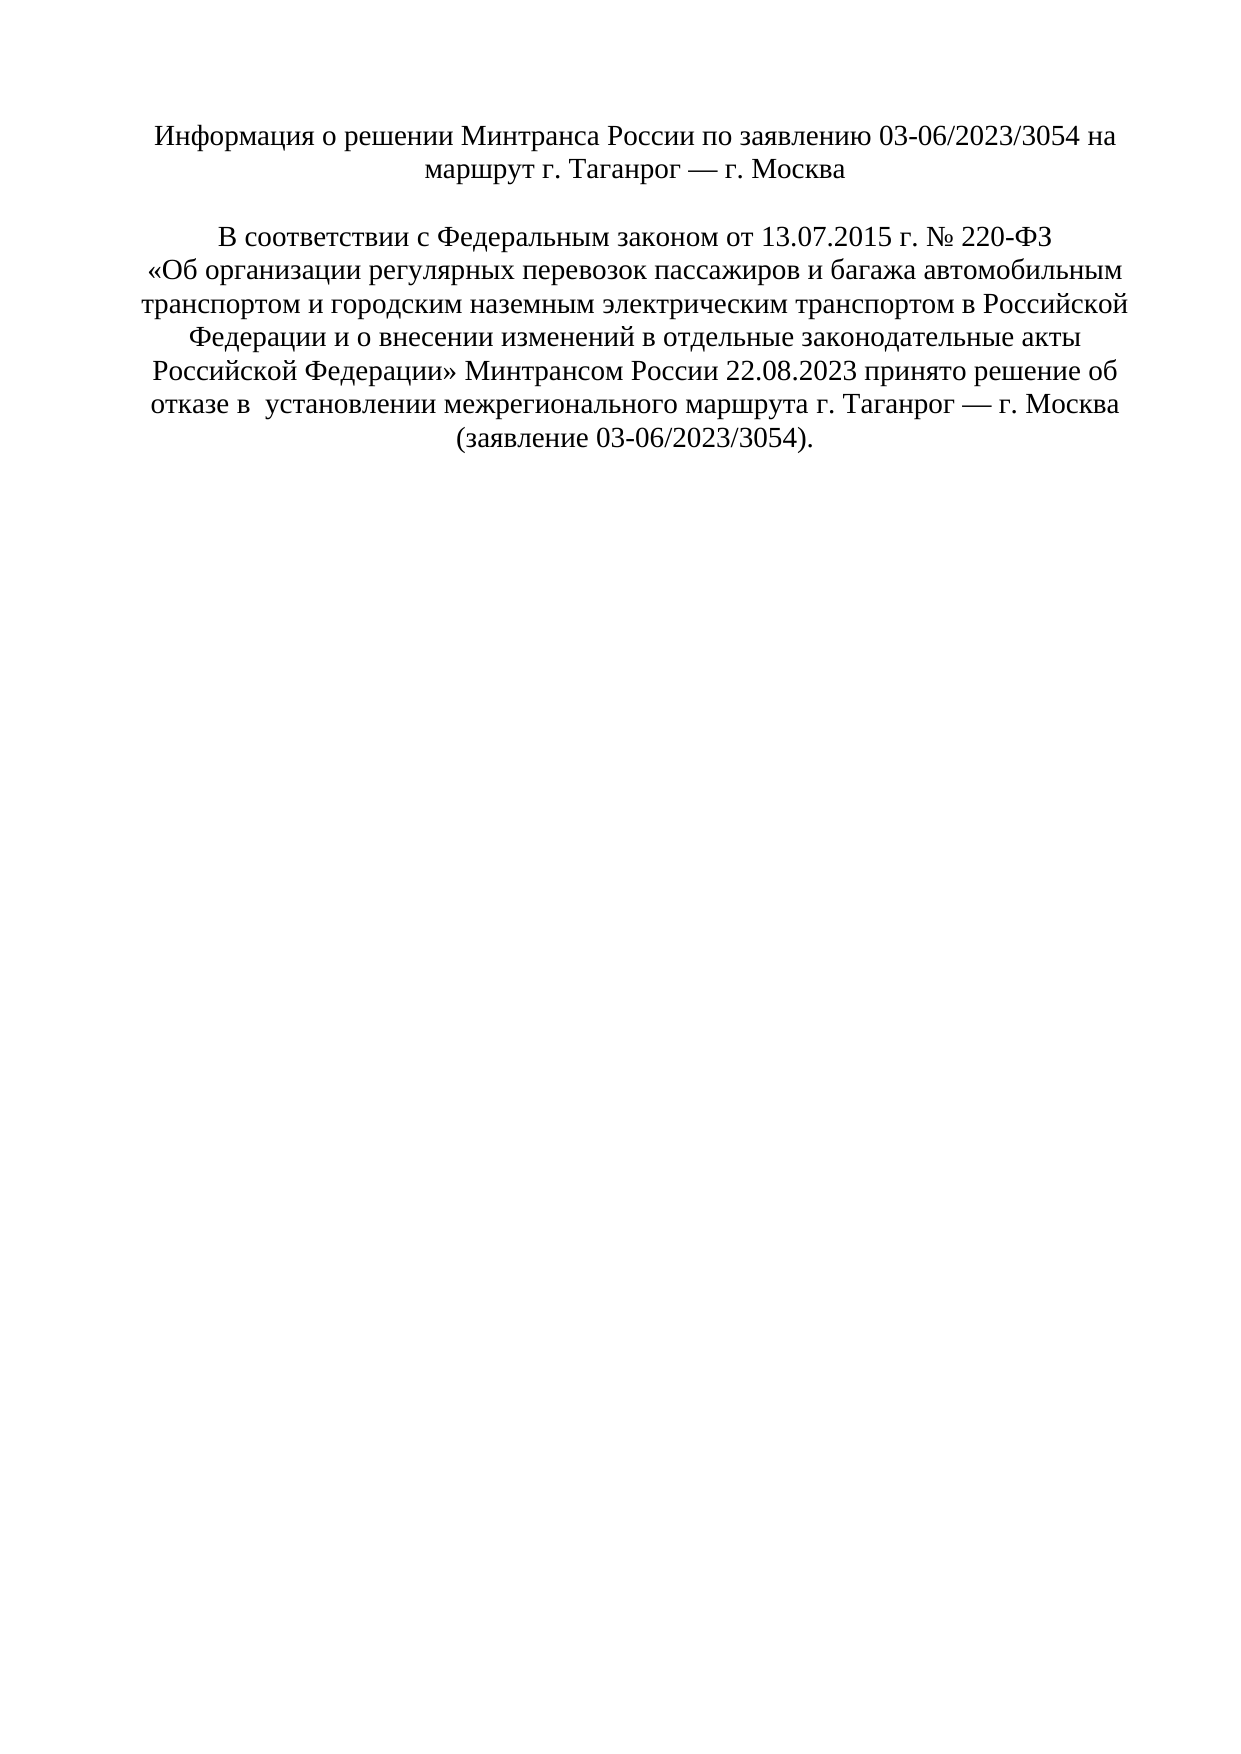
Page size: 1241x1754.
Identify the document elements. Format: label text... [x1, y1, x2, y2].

text В соответствии с Федеральным законом от 13.07.2015 г. № 220-ФЗ «Об организации регулярных перевозок пассажиров и багажа автомобильным транспортом и городским наземным электрическим транспортом в Российской Федерации и о внесении изменений в отдельные законодательные акты Российской Федерации» Минтрансом России 22.08.2023 принято решение об отказе в установлении межрегионального маршрута г. Таганрог — г. Москва (заявление 03-06/2023/3054). [118, 219, 1152, 453]
text Информация о решении Минтранса России по заявлению 03-06/2023/3054 на маршрут г. Таганрог — г. Москва [118, 118, 1152, 185]
